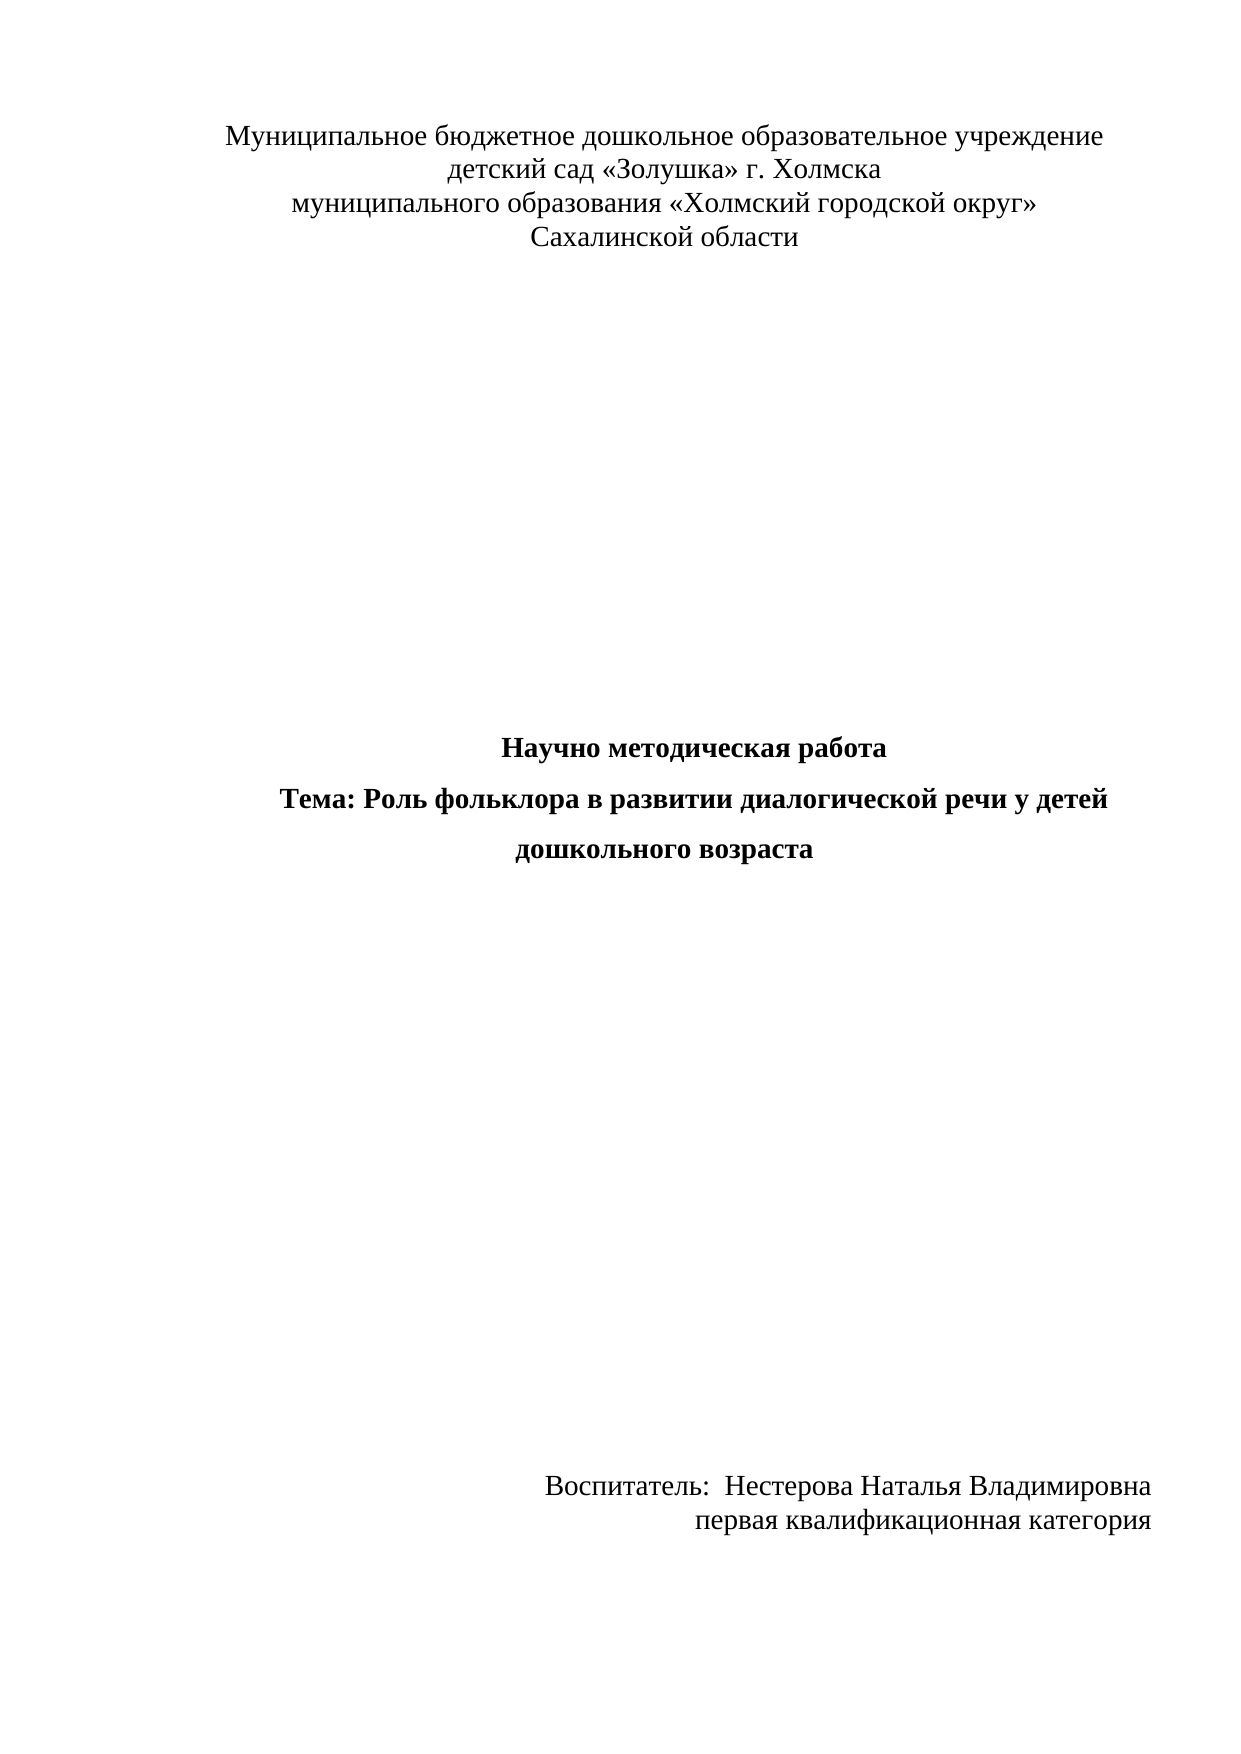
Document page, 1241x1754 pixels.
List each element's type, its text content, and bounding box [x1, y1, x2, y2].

text Сахалинской области [177, 219, 1152, 252]
text Воспитатель: Нестерова Наталья Владимировна [177, 1468, 1152, 1502]
text детский сад «Золушка» г. Холмска [177, 152, 1152, 185]
text Научно методическая работа [177, 730, 1152, 764]
text первая квалификационная категория [177, 1502, 1152, 1535]
text Тема: Роль фольклора в развитии диалогической речи у детей дошкольного возраста [177, 781, 1152, 864]
text муниципального образования «Холмский городской округ» [177, 185, 1152, 219]
text Муниципальное бюджетное дошкольное образовательное учреждение [177, 118, 1152, 152]
